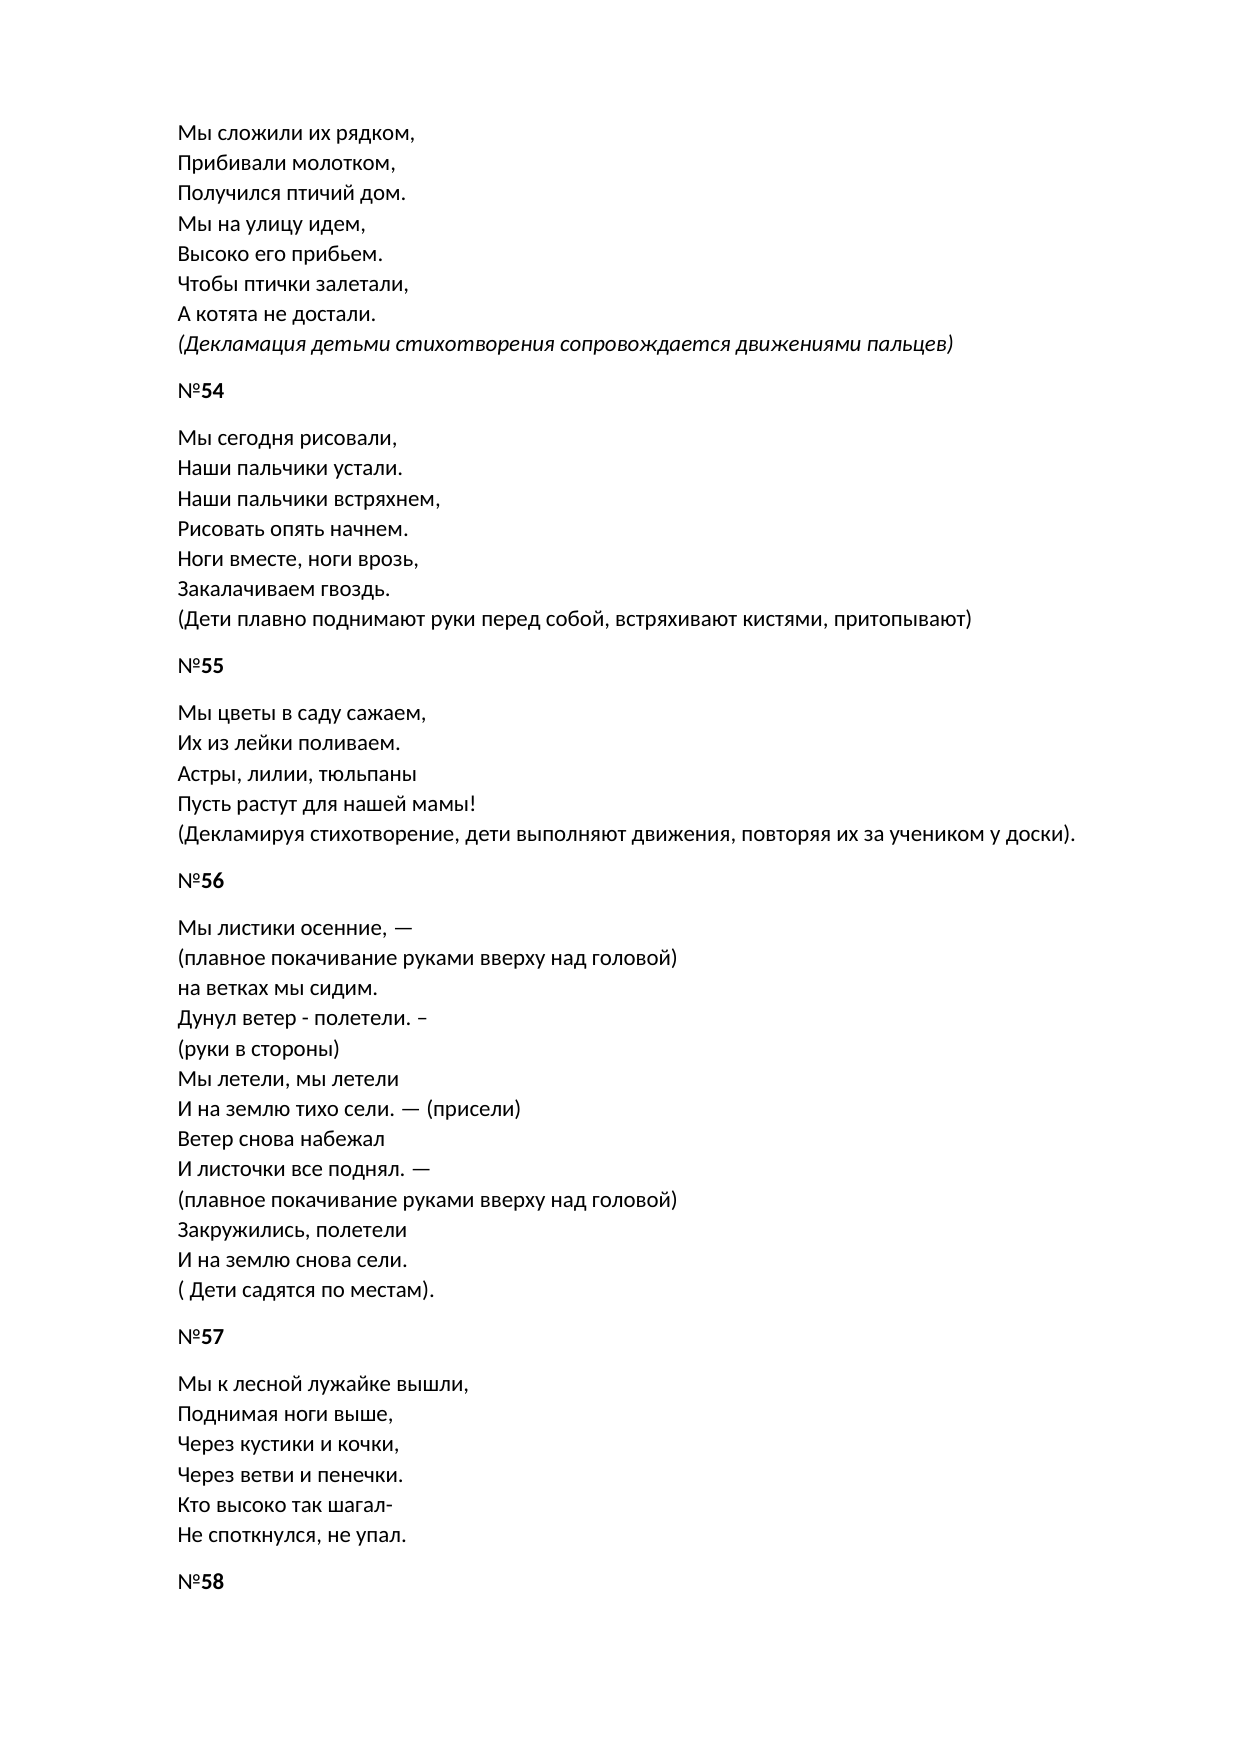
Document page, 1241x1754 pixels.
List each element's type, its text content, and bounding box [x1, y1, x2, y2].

text Мы листики осенние, — (плавное покачивание руками вверху над головой) на ветках мы сидим. Дунул ветер - полетели. – (руки в стороны) Мы летели, мы летели И на землю тихо сели. — (присели) Ветер снова набежал И листочки все поднял. — (плавное покачивание руками вверху над головой) Закружились, полетели И на землю снова сели. ( Дети садятся по местам). [177, 913, 1152, 1303]
text №55 [177, 651, 1152, 679]
text №57 [177, 1322, 1152, 1350]
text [177, 118, 1152, 358]
text №54 [177, 376, 1152, 404]
text №58 [177, 1567, 1152, 1595]
text Мы к лесной лужайке вышли, Поднимая ноги выше, Через кустики и кочки, Через ветви и пенечки. Кто высоко так шагал- Не споткнулся, не упал. [177, 1369, 1152, 1548]
text №56 [177, 866, 1152, 894]
text Мы цветы в саду сажаем, Их из лейки поливаем. Астры, лилии, тюльпаны Пусть растут для нашей мамы! (Декламируя стихотворение, дети выполняют движения, повторяя их за учеником у доски). [177, 698, 1152, 847]
text Мы сегодня рисовали, Наши пальчики устали. Наши пальчики встряхнем, Рисовать опять начнем. Ноги вместе, ноги врозь, Закалачиваем гвоздь. (Дети плавно поднимают руки перед собой, встряхивают кистями, притопывают) [177, 423, 1152, 633]
